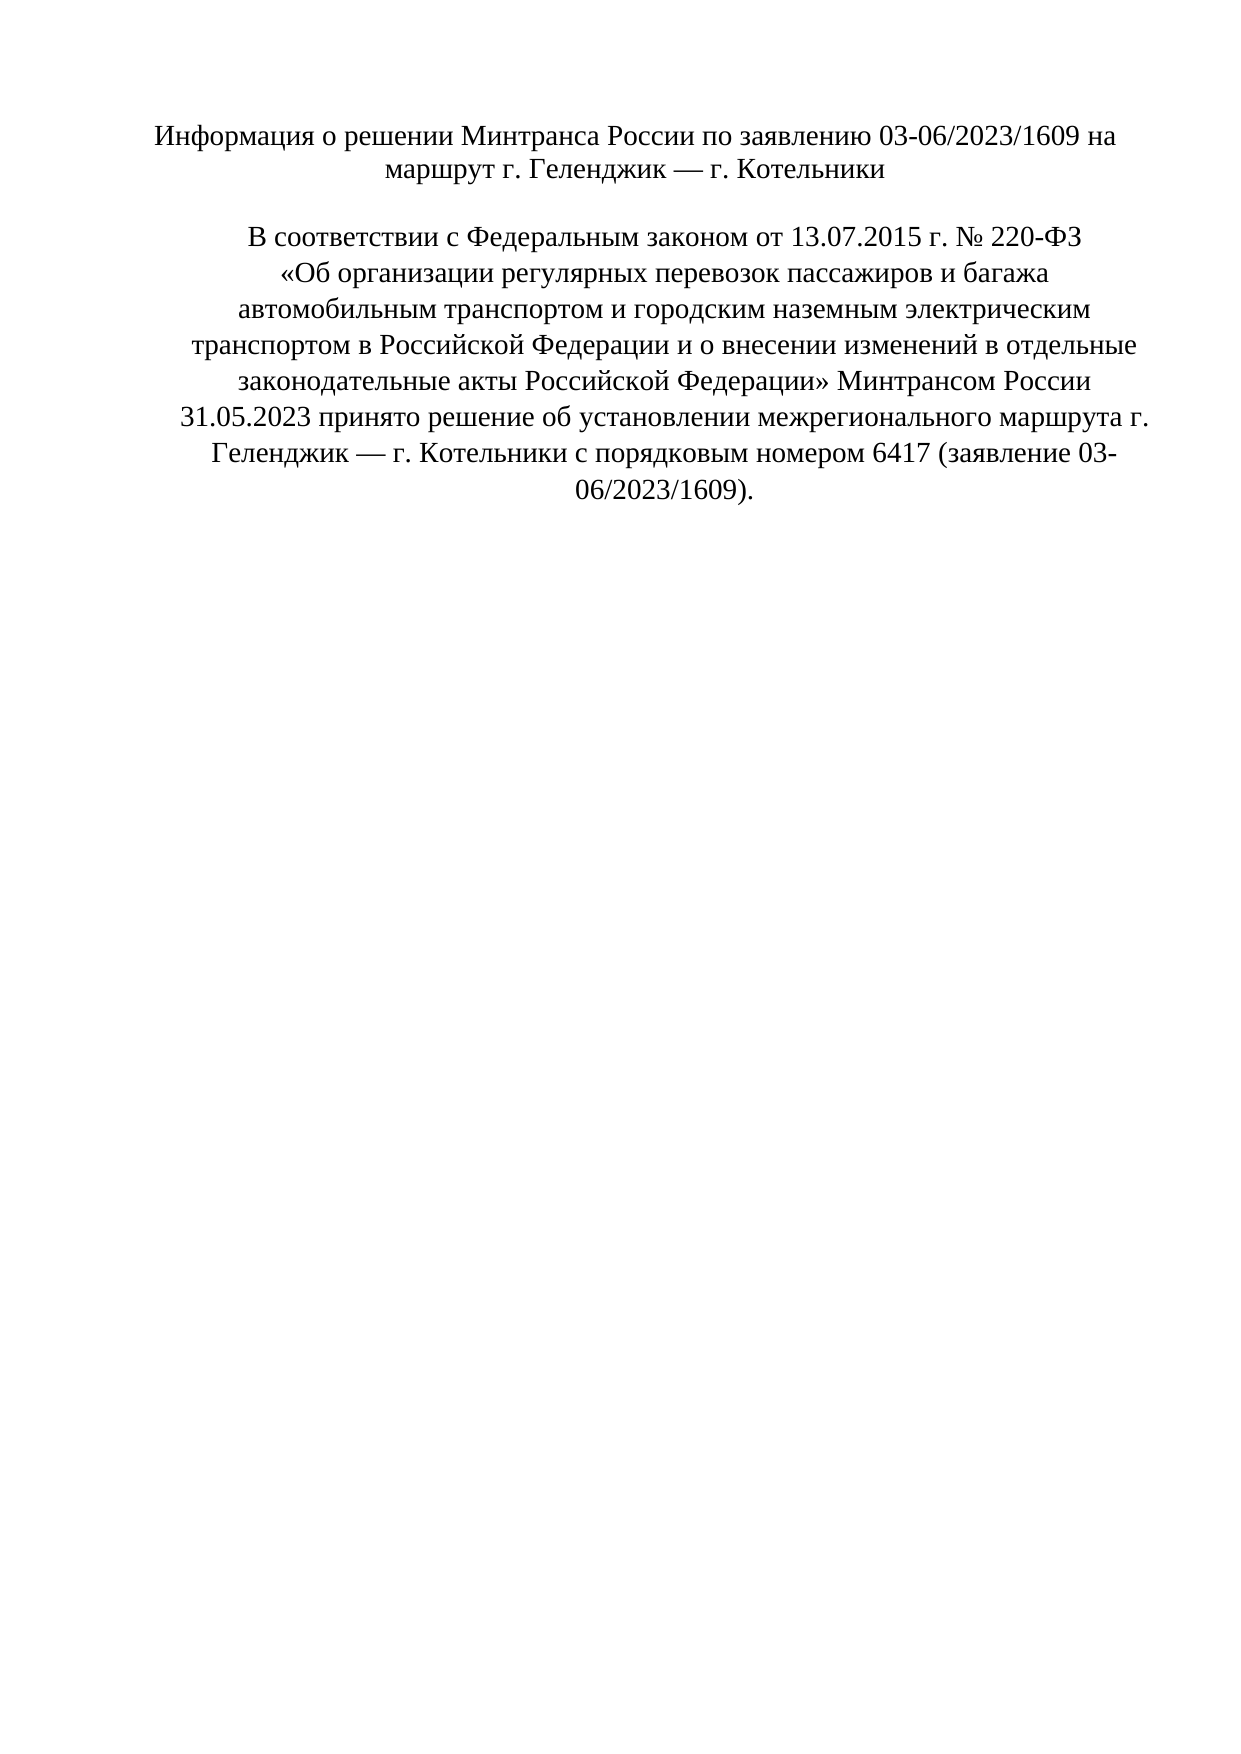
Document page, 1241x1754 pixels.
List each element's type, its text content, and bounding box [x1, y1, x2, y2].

text Информация о решении Минтранса России по заявлению 03-06/2023/1609 на маршрут г. Геленджик — г. Котельники [118, 118, 1152, 185]
text В соответствии с Федеральным законом от 13.07.2015 г. № 220-ФЗ «Об организации регулярных перевозок пассажиров и багажа автомобильным транспортом и городским наземным электрическим транспортом в Российской Федерации и о внесении изменений в отдельные законодательные акты Российской Федерации» Минтрансом России 31.05.2023 принято решение об установлении межрегионального маршрута г. Геленджик — г. Котельники с порядковым номером 6417 (заявление 03-06/2023/1609). [177, 219, 1152, 505]
